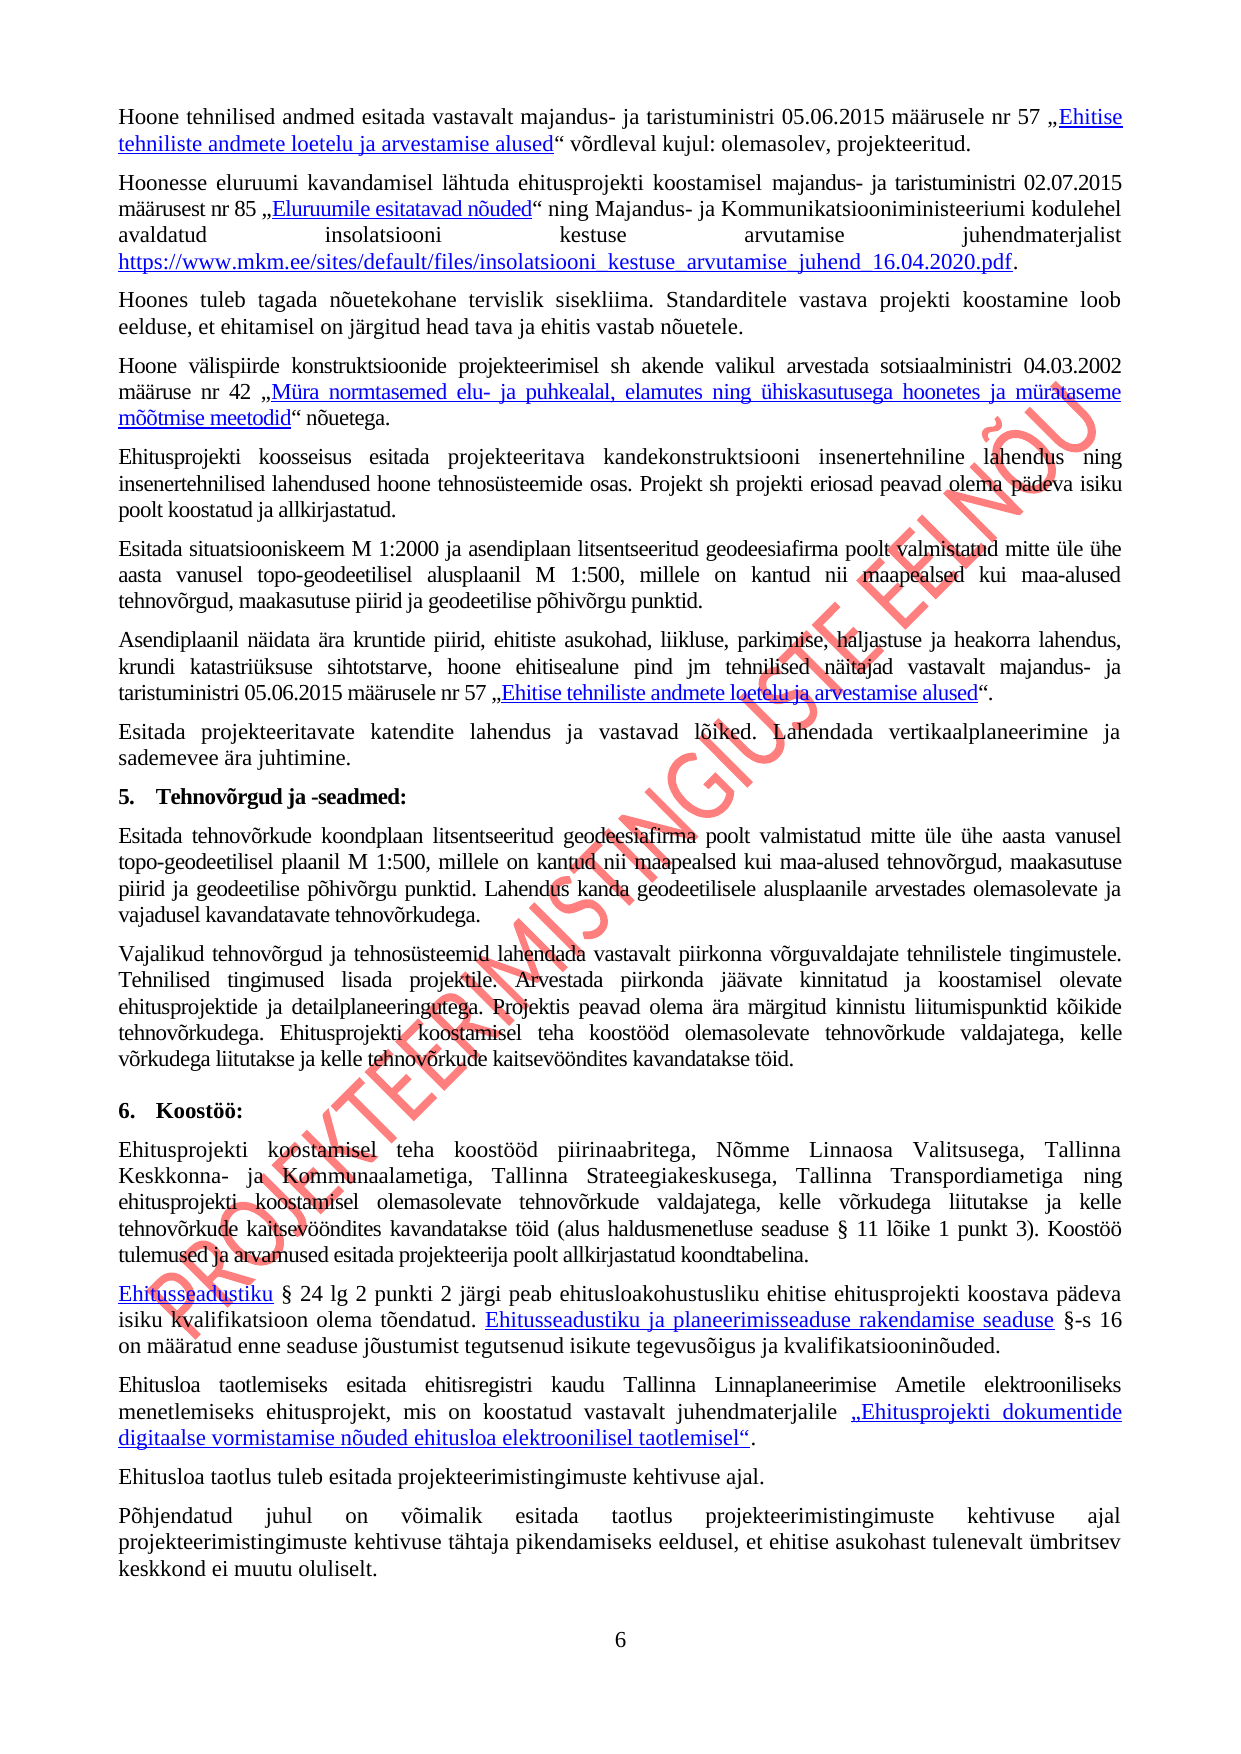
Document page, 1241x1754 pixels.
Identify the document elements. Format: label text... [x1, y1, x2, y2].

text Ehitusseadustiku § 24 lg 2 punkti 2 järgi peab ehitusloakohustusliku ehitise ehitusprojekti koostava pädeva isiku kvalifikatsioon olema tõendatud. Ehitusseadustiku ja planeerimisseaduse rakendamise seaduse §-s 16 on määratud enne seaduse jõustumist tegutsenud isikute tegevusõigus ja kvalifikatsiooninõuded. [118, 1280, 1122, 1359]
text Ehitusprojekti koostamisel teha koostööd piirinaabritega, Nõmme Linnaosa Valitsusega, Tallinna Keskkonna- ja Kommunaalametiga, Tallinna Strateegiakeskusega, Tallinna Transpordiametiga ning ehitusprojekti koostamisel olemasolevate tehnovõrkude valdajatega, kelle võrkudega liitutakse ja kelle tehnovõrkude kaitsevööndites kavandatakse töid (alus haldusmenetluse seaduse § 11 lõike 1 punkt 3). Koostöö tulemused ja arvamused esitada projekteerija poolt allkirjastatud koondtabelina. [118, 1136, 1122, 1267]
text Hoonesse eluruumi kavandamisel lähtuda ehitusprojekti koostamisel majandus- ja taristuministri 02.07.2015 määrusest nr 85 „Eluruumile esitatavad nõuded“ ning Majandus- ja Kommunikatsiooniministeeriumi kodulehel avaldatud insolatsiooni kestuse arvutamise juhendmaterjalist https://www.mkm.ee/sites/default/files/insolatsiooni_kestuse_arvutamise_juhend_16.04.2020.pdf. [118, 169, 1122, 274]
text Ehitusloa taotlemiseks esitada ehitisregistri kaudu Tallinna Linnaplaneerimise Ametile elektrooniliseks menetlemiseks ehitusprojekt, mis on koostatud vastavalt juhendmaterjalile „Ehitusprojekti dokumentide digitaalse vormistamise nõuded ehitusloa elektroonilisel taotlemisel“. [118, 1371, 1122, 1451]
text Esitada tehnovõrkude koondplaan litsentseeritud geodeesiafirma poolt valmistatud mitte üle ühe aasta vanusel topo-geodeetilisel plaanil M 1:500, millele on kantud nii maapealsed kui maa-alused tehnovõrgud, maakasutuse piirid ja geodeetilise põhivõrgu punktid. Lahendus kanda geodeetilisele alusplaanile arvestades olemasolevate ja vajadusel kavandatavate tehnovõrkudega. [118, 822, 1122, 927]
list Tehnovõrgud ja -seadmed: [118, 783, 1122, 809]
text Hoones tuleb tagada nõuetekohane tervislik sisekliima. Standarditele vastava projekti koostamine loob eelduse, et ehitamisel on järgitud head tava ja ehitis vastab nõuetele. [118, 287, 1122, 339]
text Vajalikud tehnovõrgud ja tehnosüsteemid lahendada vastavalt piirkonna võrguvaldajate tehnilistele tingimustele. Tehnilised tingimused lisada projektile. Arvestada piirkonda jäävate kinnitatud ja koostamisel olevate ehitusprojektide ja detailplaneeringutega. Projektis peavad olema ära märgitud kinnistu liitumispunktid kõikide tehnovõrkudega. Ehitusprojekti koostamisel teha koostööd olemasolevate tehnovõrkude valdajatega, kelle võrkudega liitutakse ja kelle tehnovõrkude kaitsevööndites kavandatakse töid. [118, 940, 1122, 1072]
text Põhjendatud juhul on võimalik esitada taotlus projekteerimistingimuste kehtivuse ajal projekteerimistingimuste kehtivuse tähtaja pikendamiseks eeldusel, et ehitise asukohast tulenevalt ümbritsev keskkond ei muutu oluliselt. [118, 1502, 1122, 1581]
text Esitada projekteeritavate katendite lahendus ja vastavad lõiked. Lahendada vertikaalplaneerimine ja sademevee ära juhtimine. [118, 718, 1122, 771]
text Ehitusprojekti koosseisus esitada projekteeritava kandekonstruktsiooni insenertehniline lahendus ning insenertehnilised lahendused hoone tehnosüsteemide osas. Projekt sh projekti eriosad peavad olema pädeva isiku poolt koostatud ja allkirjastatud. [118, 443, 1122, 522]
list Koostöö: [118, 1097, 1122, 1123]
text Ehitusloa taotlus tuleb esitada projekteerimistingimuste kehtivuse ajal. [118, 1463, 1122, 1489]
text Esitada situatsiooniskeem M 1:2000 ja asendiplaan litsentseeritud geodeesiafirma poolt valmistatud mitte üle ühe aasta vanusel topo-geodeetilisel alusplaanil M 1:500, millele on kantud nii maapealsed kui maa-alused tehnovõrgud, maakasutuse piirid ja geodeetilise põhivõrgu punktid. [118, 535, 1122, 614]
text Hoone tehnilised andmed esitada vastavalt majandus- ja taristuministri 05.06.2015 määrusele nr 57 „Ehitise tehniliste andmete loetelu ja arvestamise alused“ võrdleval kujul: olemasolev, projekteeritud. [118, 103, 1122, 156]
text Asendiplaanil näidata ära kruntide piirid, ehitiste asukohad, liikluse, parkimise, haljastuse ja heakorra lahendus, krundi katastriüksuse sihtotstarve, hoone ehitisealune pind jm tehnilised näitajad vastavalt majandus- ja taristuministri 05.06.2015 määrusele nr 57 „Ehitise tehniliste andmete loetelu ja arvestamise alused“. [118, 626, 1122, 706]
text Hoone välispiirde konstruktsioonide projekteerimisel sh akende valikul arvestada sotsiaalministri 04.03.2002 määruse nr 42 „Müra normtasemed elu- ja puhkealal, elamutes ning ühiskasutusega hoonetes ja mürataseme mõõtmise meetodid“ nõuetega. [118, 352, 1122, 431]
